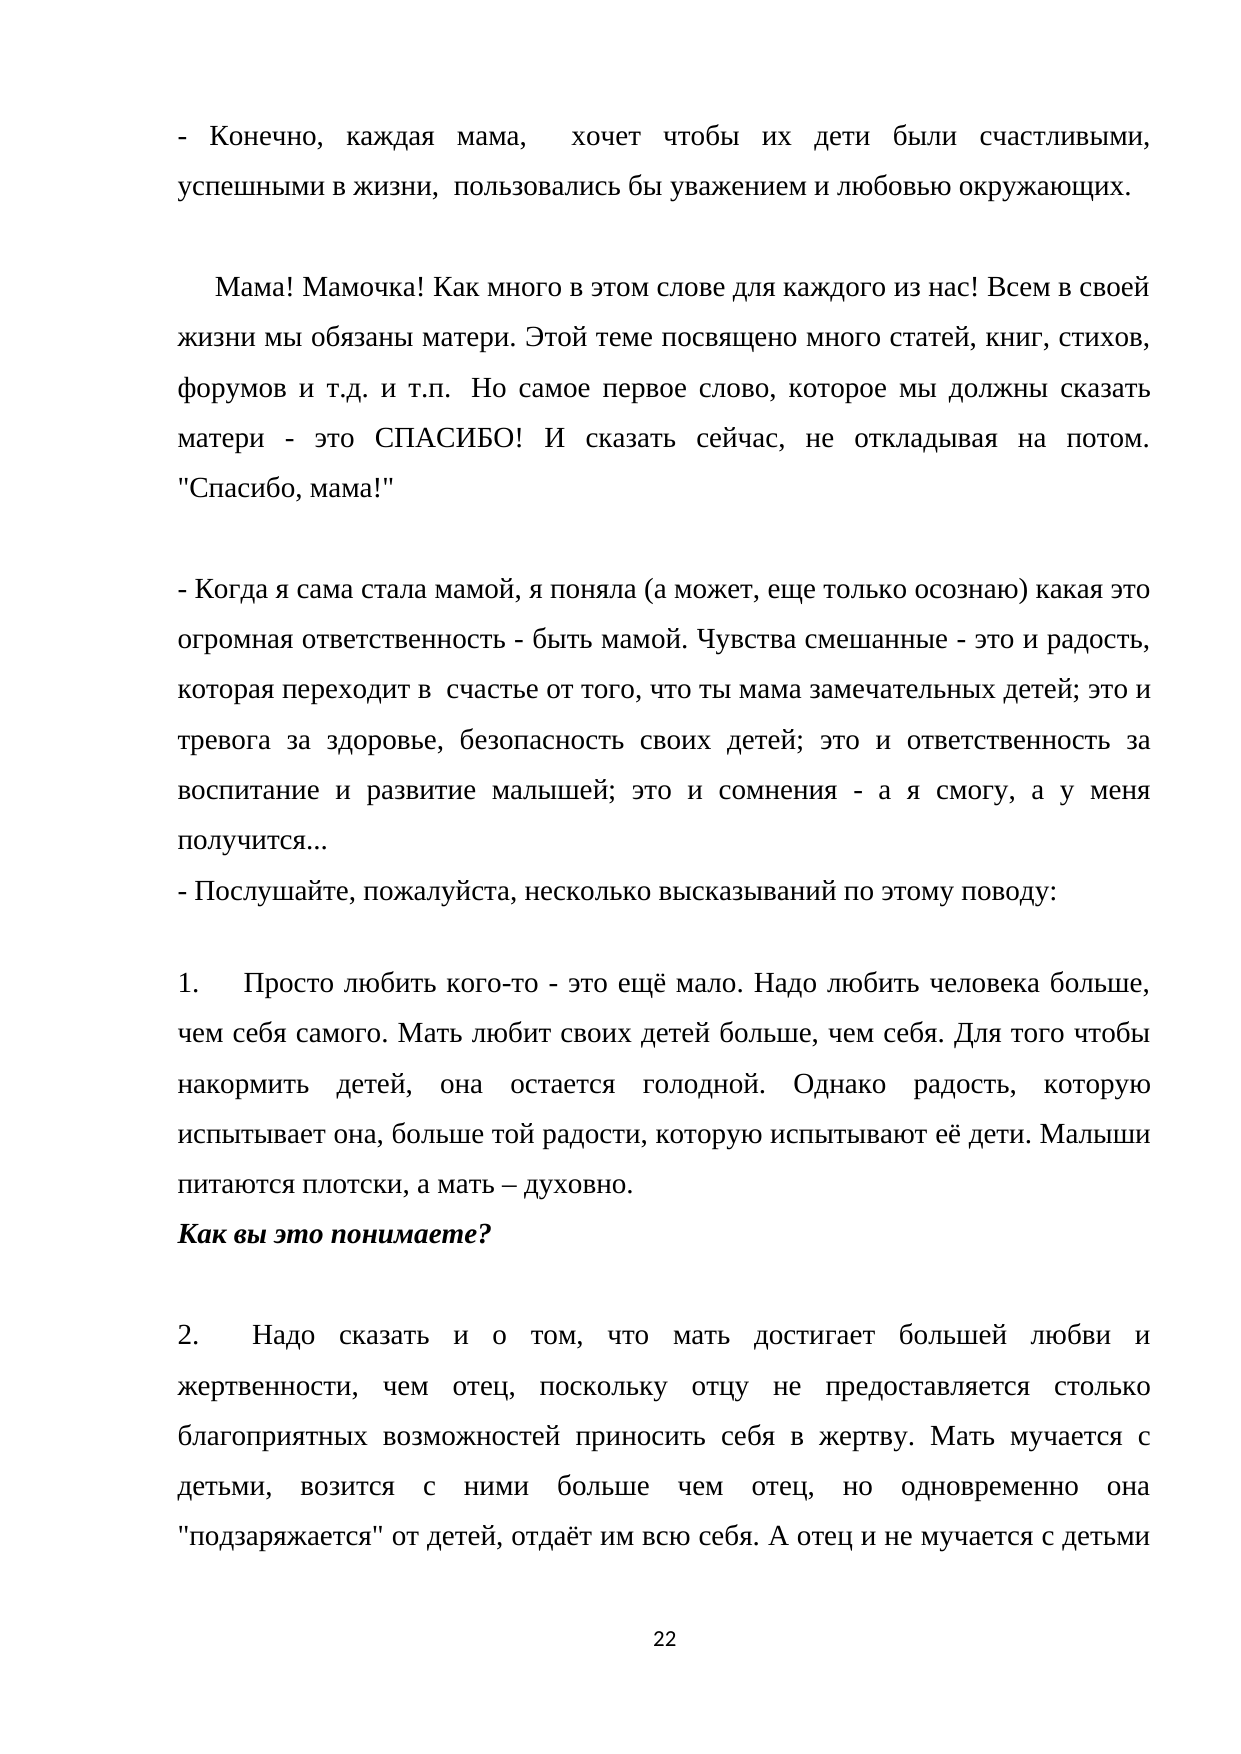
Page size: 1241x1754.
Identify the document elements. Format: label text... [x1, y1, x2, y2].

text Как вы это понимаете? [177, 1217, 1152, 1250]
text - Послушайте, пожалуйста, несколько высказываний по этому поводу: [177, 873, 1152, 906]
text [177, 1317, 1152, 1552]
text 1. Просто любить кого-то - это ещё мало. Надо любить человека больше, чем себя самого. Мать любит своих детей больше, чем себя. Для того чтобы накормить детей, она остается голодной. Однако радость, которую испытывает она, больше той радости, которую испытывают её дети. Малыши питаются плотски, а мать – духовно. [177, 965, 1152, 1200]
text - Когда я сама стала мамой, я поняла (а может, еще только осознаю) какая это огромная ответственность - быть мамой. Чувства смешанные - это и радость, которая переходит в счастье от того, что ты мама замечательных детей; это и тревога за здоровье, безопасность своих детей; это и ответственность за воспитание и развитие малышей; это и сомнения - а я смогу, а у меня получится... [177, 571, 1152, 856]
text - Конечно, каждая мама, хочет чтобы их дети были счастливыми, успешными в жизни, пользовались бы уважением и любовью окружающих. [177, 118, 1152, 202]
text Мама! Мамочка! Как много в этом слове для каждого из нас! Всем в своей жизни мы обязаны матери. Этой теме посвящено много статей, книг, стихов, форумов и т.д. и т.п. Но самое первое слово, которое мы должны сказать матери - это СПАСИБО! И сказать сейчас, не откладывая на потом. "Спасибо, мама!" [177, 269, 1152, 504]
